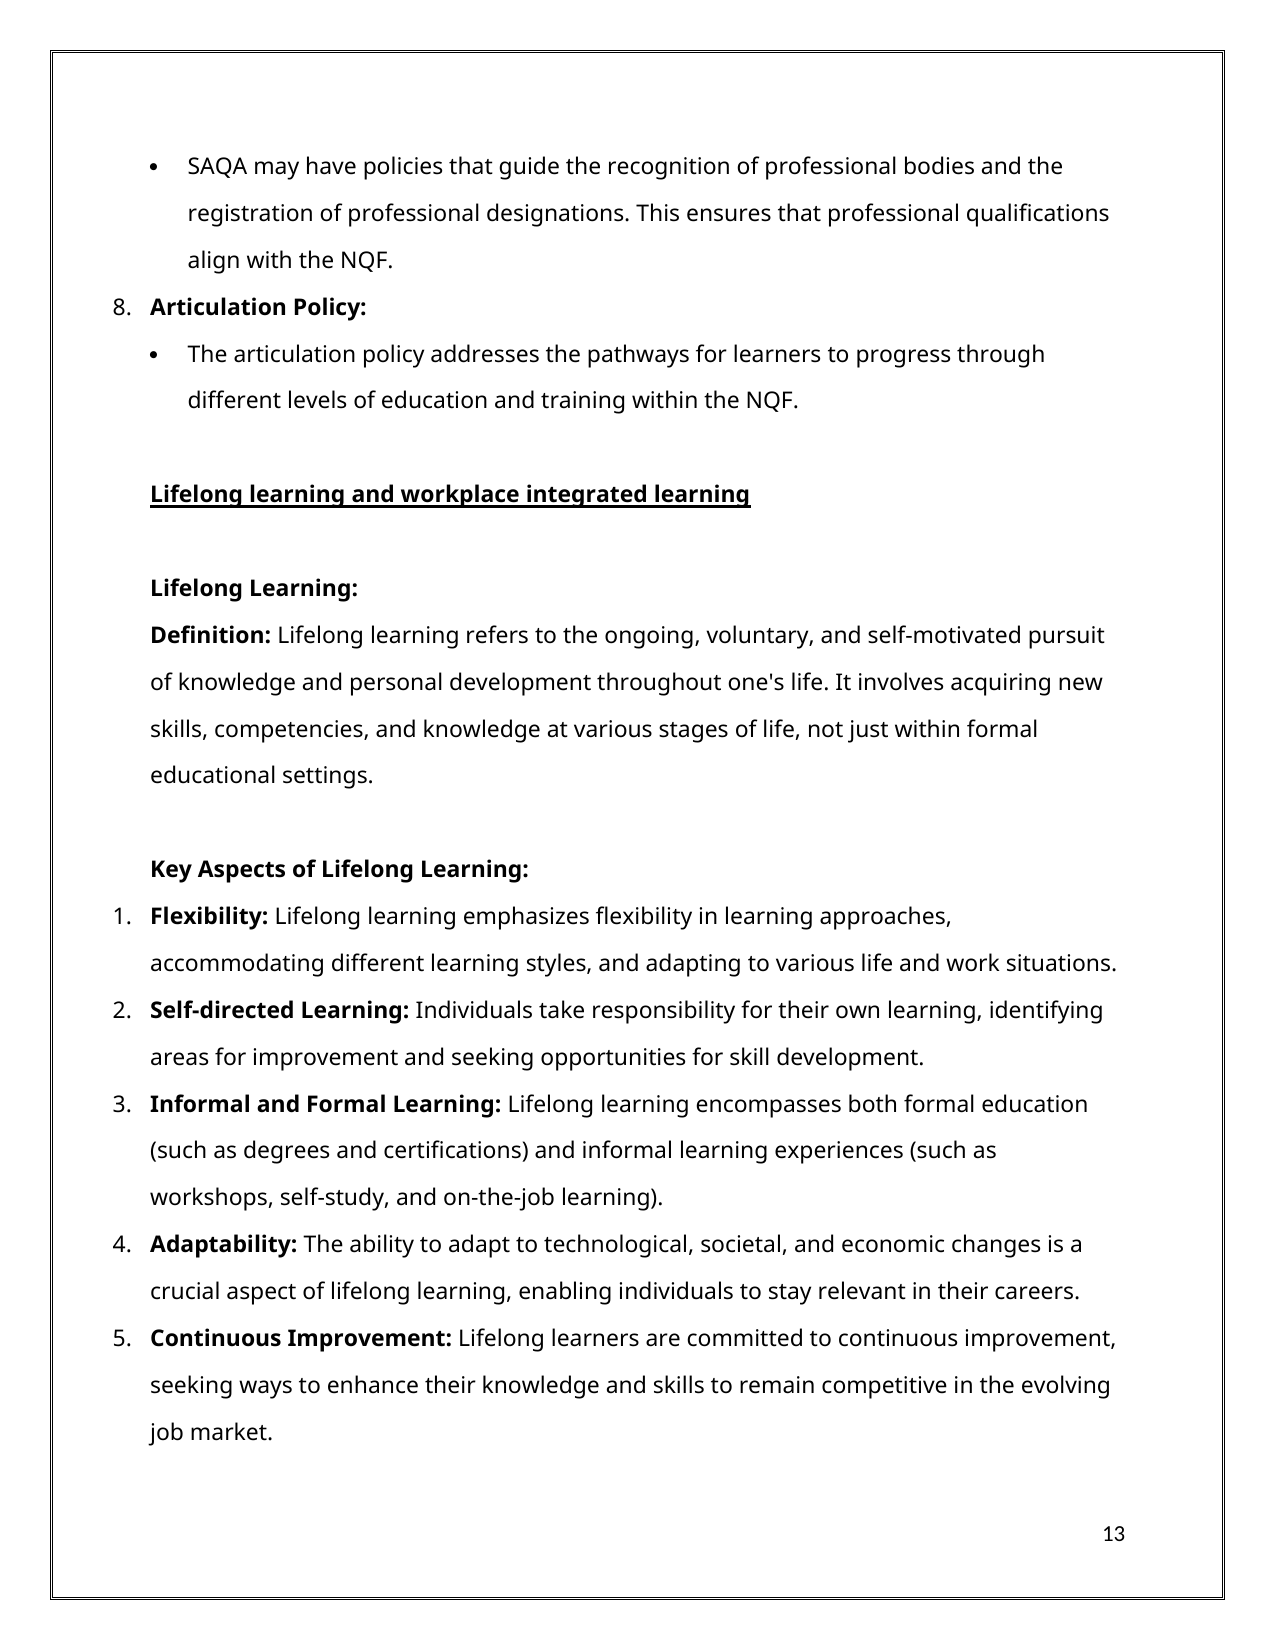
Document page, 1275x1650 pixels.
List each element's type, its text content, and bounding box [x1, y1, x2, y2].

list Continuous Improvement: Lifelong learners are committed to continuous improvement, seeking ways to enhance their knowledge and skills to remain competitive in the evolving job market. [112, 1322, 1125, 1447]
list SAQA may have policies that guide the recognition of professional bodies and the registration of professional designations. This ensures that professional qualifications align with the NQF. [150, 150, 1125, 275]
list Informal and Formal Learning: Lifelong learning encompasses both formal education (such as degrees and certifications) and informal learning experiences (such as workshops, self-study, and on-the-job learning). [112, 1087, 1125, 1212]
list Lifelong learning and workplace integrated learning [150, 478, 1125, 509]
list Definition: Lifelong learning refers to the ongoing, voluntary, and self-motivated pursuit of knowledge and personal development throughout one's life. It involves acquiring new skills, competencies, and knowledge at various stages of life, not just within formal educational settings. [150, 619, 1125, 791]
list Lifelong Learning: [150, 572, 1125, 603]
list Self-directed Learning: Individuals take responsibility for their own learning, identifying areas for improvement and seeking opportunities for skill development. [112, 994, 1125, 1072]
list The articulation policy addresses the pathways for learners to progress through different levels of education and training within the NQF. [150, 337, 1125, 416]
list Articulation Policy: [112, 291, 1125, 322]
list Key Aspects of Lifelong Learning: [150, 853, 1125, 884]
list Adaptability: The ability to adapt to technological, societal, and economic changes is a crucial aspect of lifelong learning, enabling individuals to stay relevant in their careers. [112, 1228, 1125, 1306]
list Flexibility: Lifelong learning emphasizes flexibility in learning approaches, accommodating different learning styles, and adapting to various life and work situations. [112, 900, 1125, 978]
